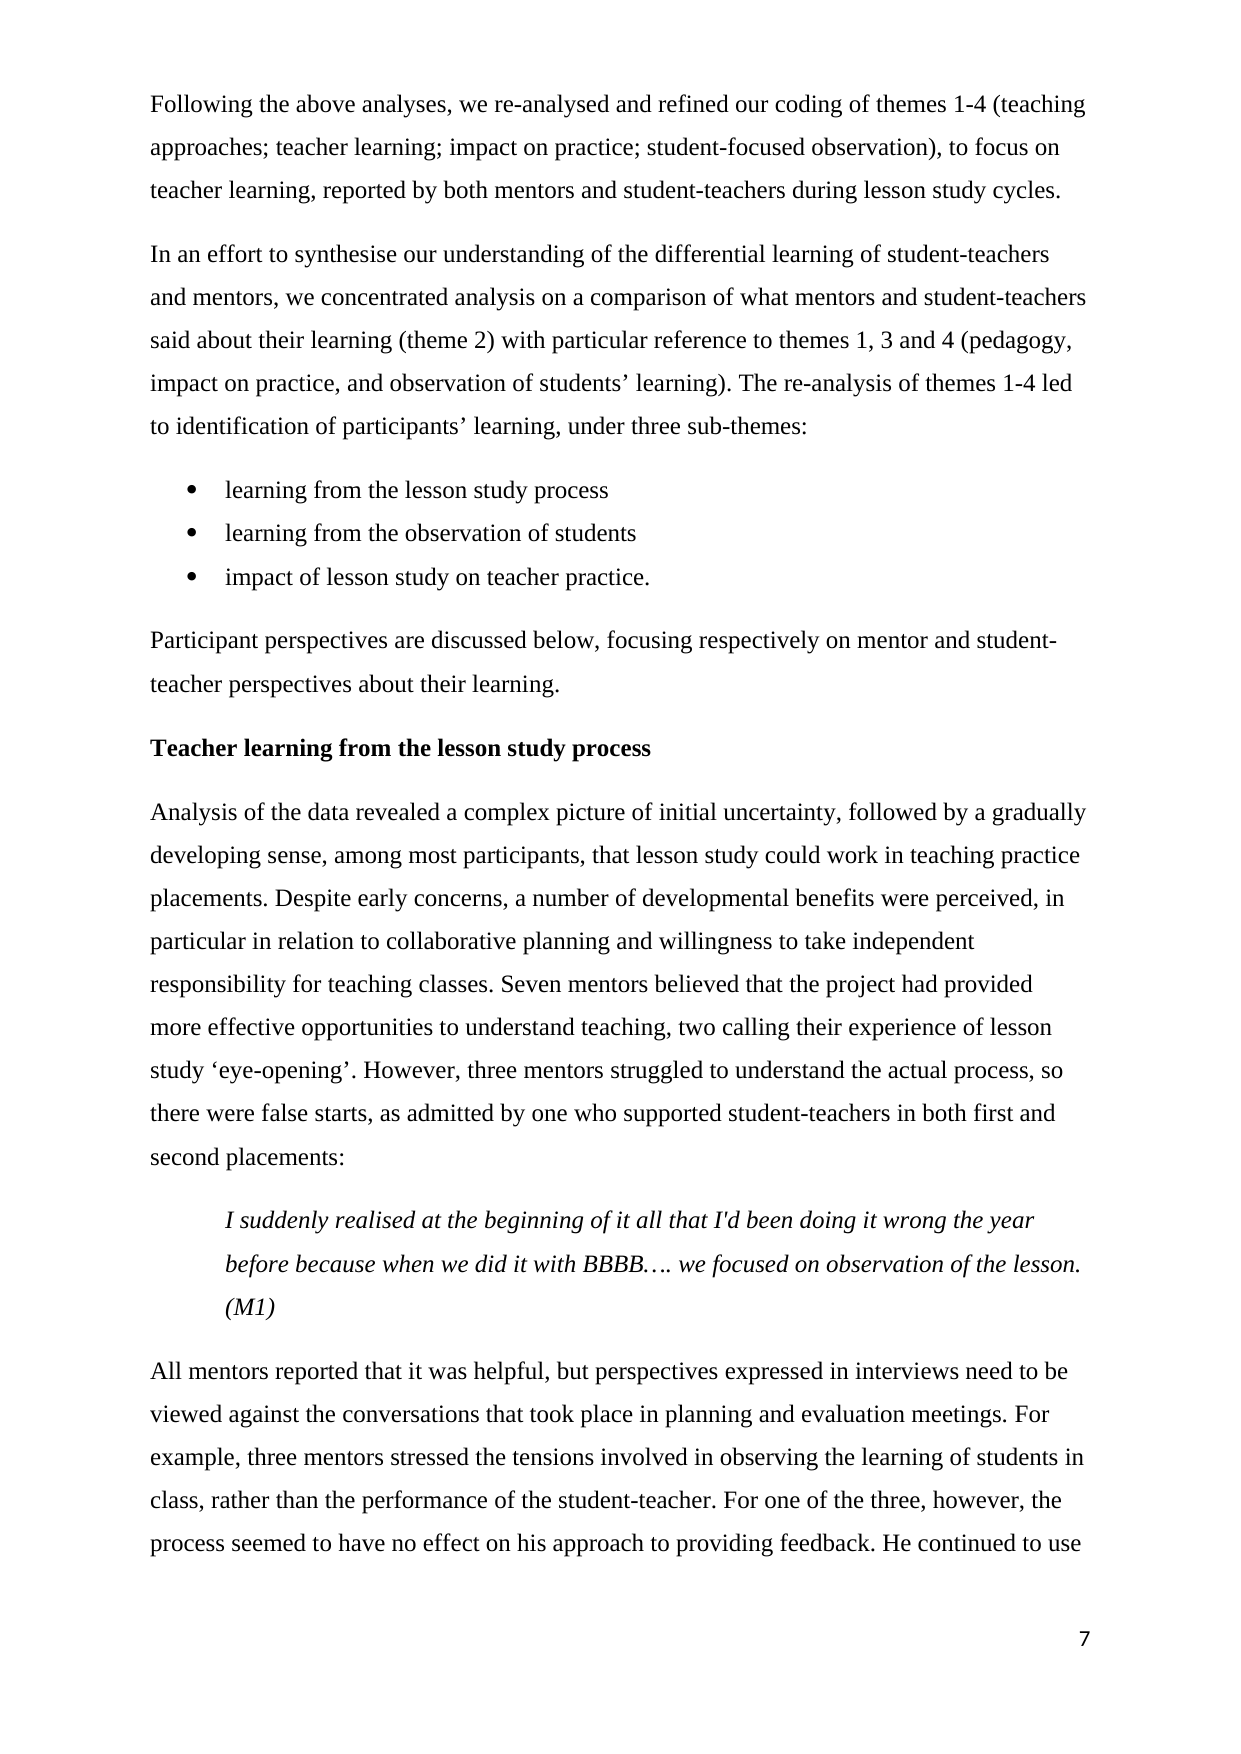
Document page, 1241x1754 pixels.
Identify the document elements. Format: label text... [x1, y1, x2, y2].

list learning from the observation of students [187, 518, 1090, 547]
list impact of lesson study on teacher practice. [187, 562, 1090, 590]
text I suddenly realised at the beginning of it all that I'd been doing it wrong the year before because when we did it with BBBB…. we focused on observation of the lesson. (M1) [225, 1206, 1090, 1321]
text Analysis of the data revealed a complex picture of initial uncertainty, followed by a gradually developing sense, among most participants, that lesson study could work in teaching practice placements. Despite early concerns, a number of developmental benefits were perceived, in particular in relation to collaborative planning and willingness to take independent responsibility for teaching classes. Seven mentors believed that the project had provided more effective opportunities to understand teaching, two calling their experience of lesson study ‘eye-opening’. However, three mentors struggled to understand the actual process, so there were false starts, as admitted by one who supported student-teachers in both first and second placements: [150, 797, 1090, 1170]
text In an effort to synthesise our understanding of the differential learning of student-teachers and mentors, we concentrated analysis on a comparison of what mentors and student-teachers said about their learning (theme 2) with particular reference to themes 1, 3 and 4 (pedagogy, impact on practice, and observation of students’ learning). The re-analysis of themes 1-4 led to identification of participants’ learning, under three sub-themes: [150, 239, 1090, 440]
text Participant perspectives are discussed below, focusing respectively on mentor and student-teacher perspectives about their learning. [150, 626, 1090, 697]
text Teacher learning from the lesson study process [150, 733, 1090, 761]
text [150, 1356, 1090, 1557]
list learning from the lesson study process [187, 475, 1090, 504]
text Following the above analyses, we re-analysed and refined our coding of themes 1-4 (teaching approaches; teacher learning; impact on practice; student-focused observation), to focus on teacher learning, reported by both mentors and student-teachers during lesson study cycles. [150, 89, 1090, 204]
